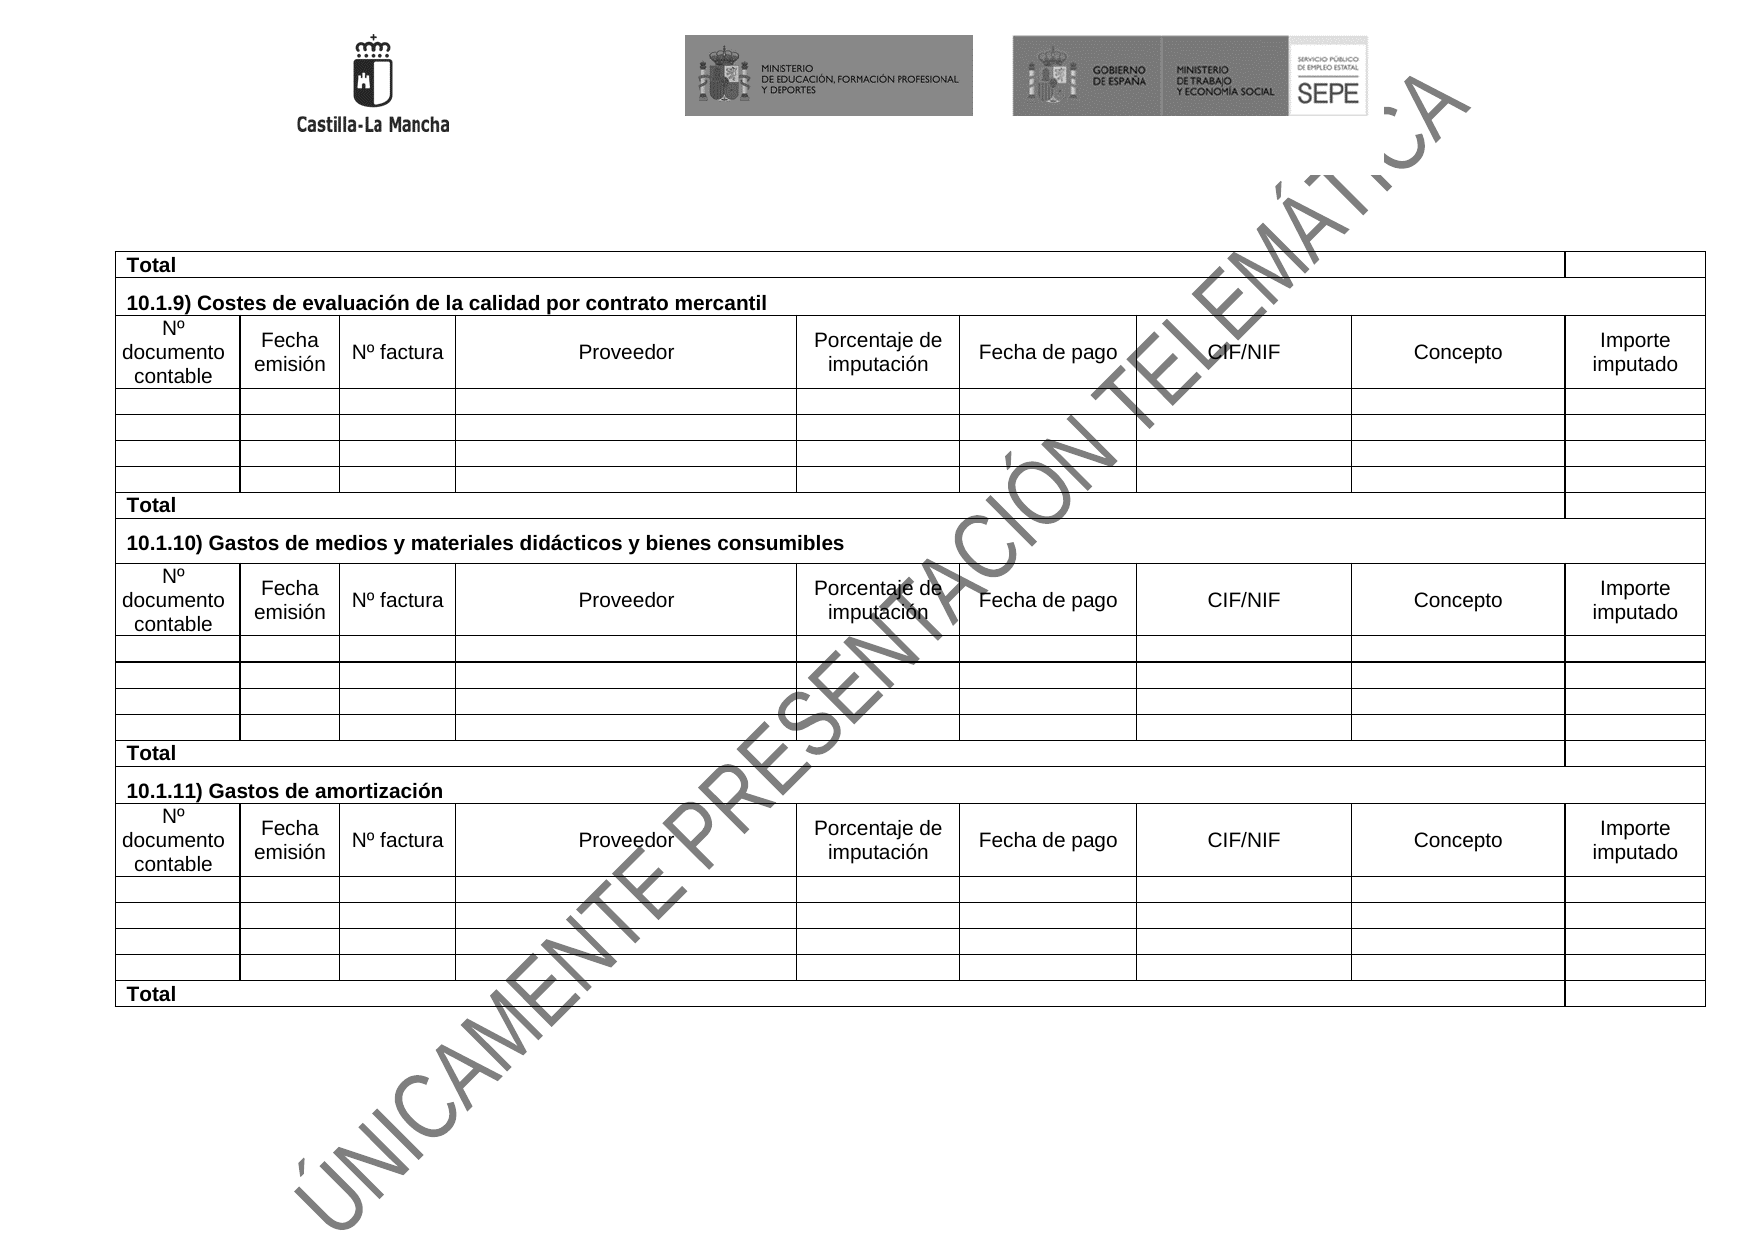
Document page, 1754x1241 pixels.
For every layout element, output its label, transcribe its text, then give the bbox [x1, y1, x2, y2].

table_cell CIF/NIF [1137, 316, 1351, 387]
table_cell [456, 955, 796, 980]
table_cell [340, 636, 455, 661]
table_cell [116, 415, 239, 439]
table_cell [960, 415, 1136, 439]
table_cell [1566, 493, 1705, 518]
table_cell Porcentaje de imputación [797, 316, 959, 387]
table_cell [797, 415, 959, 439]
table_cell [116, 389, 239, 413]
table_cell [241, 877, 339, 902]
table_cell [340, 389, 455, 413]
table_cell 10.1.11) Gastos de amortización [116, 767, 1705, 803]
table_cell [456, 636, 796, 661]
table_cell Proveedor [456, 564, 796, 635]
table_cell Fecha emisión [241, 316, 339, 387]
table_cell Total [116, 741, 1564, 766]
table_cell [1137, 877, 1351, 902]
table_cell Proveedor [456, 804, 796, 876]
table_cell [116, 441, 239, 466]
table_cell [1352, 929, 1564, 954]
table_cell [456, 877, 796, 902]
table_cell [1137, 636, 1351, 661]
table_cell Total [116, 252, 1564, 277]
table_cell [1352, 415, 1564, 439]
table_cell [960, 715, 1136, 739]
table_cell [456, 663, 796, 687]
table_cell Total [116, 981, 1564, 1006]
table_cell Fecha de pago [960, 564, 1136, 635]
table_cell [340, 715, 455, 739]
table_cell Nº factura [340, 564, 455, 635]
table_cell [797, 467, 959, 492]
table_cell [960, 636, 1136, 661]
table_cell Fecha emisión [241, 564, 339, 635]
table_cell [241, 389, 339, 413]
table_cell [116, 663, 239, 687]
table_cell [456, 441, 796, 466]
table_cell [1137, 903, 1351, 928]
table_cell Fecha emisión [241, 804, 339, 876]
table_cell [1352, 441, 1564, 466]
table_cell Total [116, 493, 1564, 518]
table_cell [1566, 981, 1705, 1006]
table_cell [960, 877, 1136, 902]
table_cell [456, 415, 796, 439]
table_cell [1566, 663, 1705, 687]
table_cell Importe imputado [1566, 804, 1705, 876]
table_cell Porcentaje de imputación [797, 564, 959, 635]
table_cell [241, 929, 339, 954]
table_cell Concepto [1352, 564, 1564, 635]
table_cell [116, 903, 239, 928]
table_cell [1352, 467, 1564, 492]
table_cell [456, 929, 796, 954]
table_cell [1352, 663, 1564, 687]
table_cell [797, 877, 959, 902]
table_cell [1566, 877, 1705, 902]
table_cell [116, 636, 239, 661]
table_cell [960, 903, 1136, 928]
table_cell [116, 929, 239, 954]
table_cell [960, 663, 1136, 687]
table_cell [1137, 929, 1351, 954]
table_cell [456, 389, 796, 413]
table_cell [1566, 929, 1705, 954]
table_cell [1566, 467, 1705, 492]
table_cell [960, 467, 1136, 492]
table_cell [1137, 415, 1351, 439]
table_cell [960, 929, 1136, 954]
table_cell [1137, 663, 1351, 687]
table_cell [241, 467, 339, 492]
table_cell [1352, 389, 1564, 413]
table_cell [1566, 955, 1705, 980]
table_cell [960, 955, 1136, 980]
table_cell [116, 715, 239, 739]
table_cell [340, 467, 455, 492]
table_cell [116, 955, 239, 980]
table_cell [797, 903, 959, 928]
table_cell [797, 955, 959, 980]
table_cell [340, 903, 455, 928]
table_cell [797, 715, 959, 739]
table_cell [1137, 715, 1351, 739]
table_cell [1352, 715, 1564, 739]
table_cell [797, 663, 959, 687]
table_cell Nº documento contable [116, 316, 239, 387]
table_cell Concepto [1352, 316, 1564, 387]
table_cell [241, 715, 339, 739]
table_cell [960, 441, 1136, 466]
table_cell [1137, 441, 1351, 466]
table_cell Concepto [1352, 804, 1564, 876]
table_cell [340, 955, 455, 980]
table_cell [340, 877, 455, 902]
picture [257, 1, 1384, 175]
table_cell [456, 903, 796, 928]
table_cell [1137, 389, 1351, 413]
table_cell Fecha de pago [960, 804, 1136, 876]
table_cell [116, 467, 239, 492]
table_cell Proveedor [456, 316, 796, 387]
table_cell [1566, 252, 1705, 277]
table_cell [960, 689, 1136, 713]
table_cell [1137, 689, 1351, 713]
table_cell [116, 877, 239, 902]
table_cell [1352, 636, 1564, 661]
table_cell [241, 955, 339, 980]
table_cell [1566, 715, 1705, 739]
table_cell Porcentaje de imputación [797, 804, 959, 876]
table_cell [241, 903, 339, 928]
table_cell [1566, 389, 1705, 413]
table_cell [340, 415, 455, 439]
table_cell [456, 715, 796, 739]
table_cell [1566, 689, 1705, 713]
table_cell [1352, 903, 1564, 928]
table_cell [1352, 955, 1564, 980]
table_cell Nº documento contable [116, 564, 239, 635]
table_cell CIF/NIF [1137, 564, 1351, 635]
table_cell Fecha de pago [960, 316, 1136, 387]
table_cell [456, 689, 796, 713]
table_cell [797, 929, 959, 954]
table_cell 10.1.9) Costes de evaluación de la calidad por contrato mercantil [116, 278, 1705, 314]
table_cell [797, 689, 959, 713]
table_cell [1352, 877, 1564, 902]
table_cell [797, 389, 959, 413]
table_cell [797, 441, 959, 466]
table_cell [960, 389, 1136, 413]
table_cell [241, 663, 339, 687]
table_cell [241, 689, 339, 713]
table_cell [241, 636, 339, 661]
table_cell [241, 441, 339, 466]
table_cell [241, 415, 339, 439]
table_cell [1137, 955, 1351, 980]
table_cell [340, 663, 455, 687]
table_cell [340, 929, 455, 954]
table_cell [340, 441, 455, 466]
table_cell [116, 689, 239, 713]
table_cell [1137, 467, 1351, 492]
table_cell Nº documento contable [116, 804, 239, 876]
table_cell [340, 689, 455, 713]
table_cell [797, 636, 959, 661]
table_cell [1566, 415, 1705, 439]
table_cell [1566, 741, 1705, 766]
table_cell 10.1.10) Gastos de medios y materiales didácticos y bienes consumibles [116, 519, 1705, 562]
table_cell [456, 467, 796, 492]
table_cell [1566, 903, 1705, 928]
table_cell CIF/NIF [1137, 804, 1351, 876]
table_cell [1566, 441, 1705, 466]
table_cell Importe imputado [1566, 316, 1705, 387]
table_cell Importe imputado [1566, 564, 1705, 635]
table_cell Nº factura [340, 316, 455, 387]
table_cell Nº factura [340, 804, 455, 876]
table_cell [1352, 689, 1564, 713]
table_cell [1566, 636, 1705, 661]
